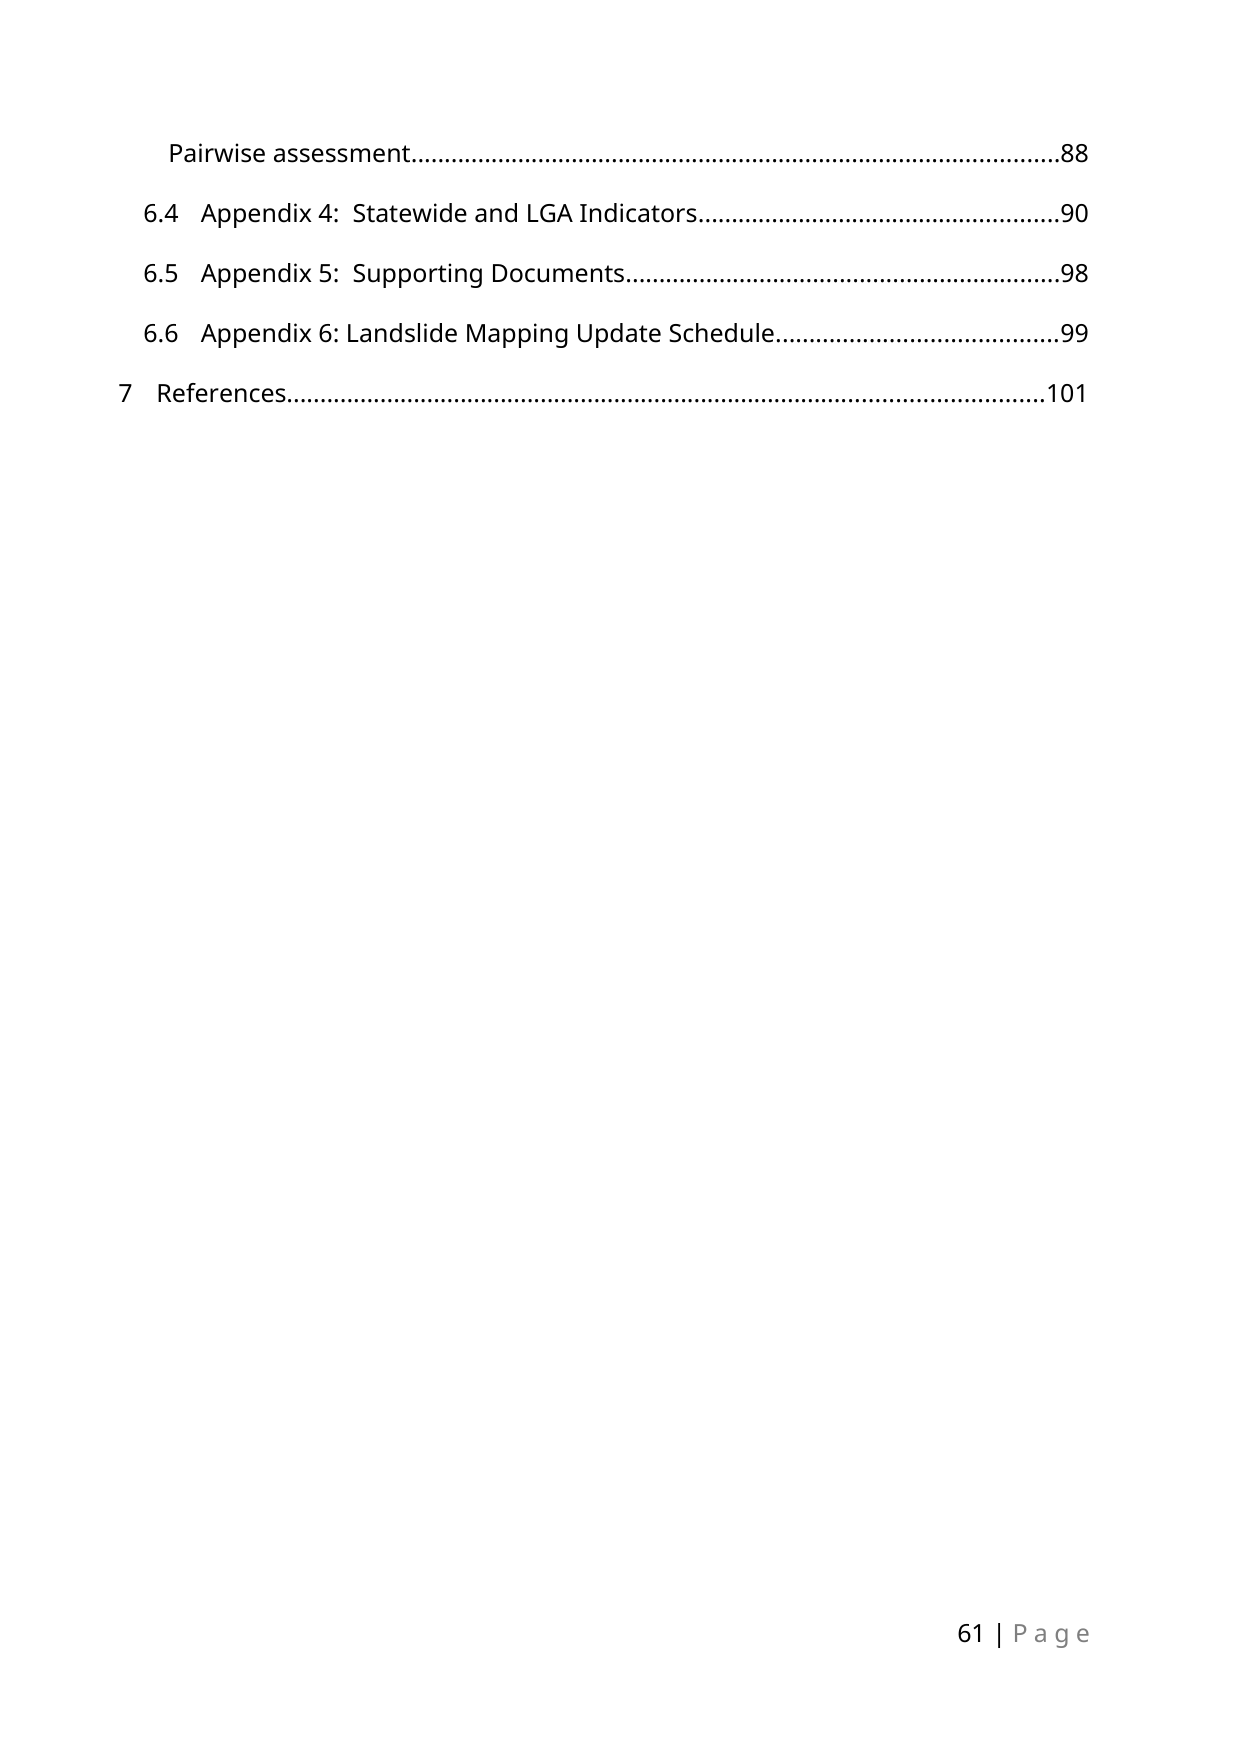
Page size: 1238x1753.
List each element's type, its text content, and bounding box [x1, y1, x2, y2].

text 6.5 Appendix 5: Supporting Documents 98 [143, 256, 1090, 290]
text 6.6 Appendix 6: Landslide Mapping Update Schedule. 99 [143, 316, 1090, 350]
text 7 References 101 [118, 376, 1090, 410]
text Pairwise assessment 88 [168, 136, 1090, 170]
text 6.4 Appendix 4: Statewide and LGA Indicators 90 [143, 196, 1090, 230]
